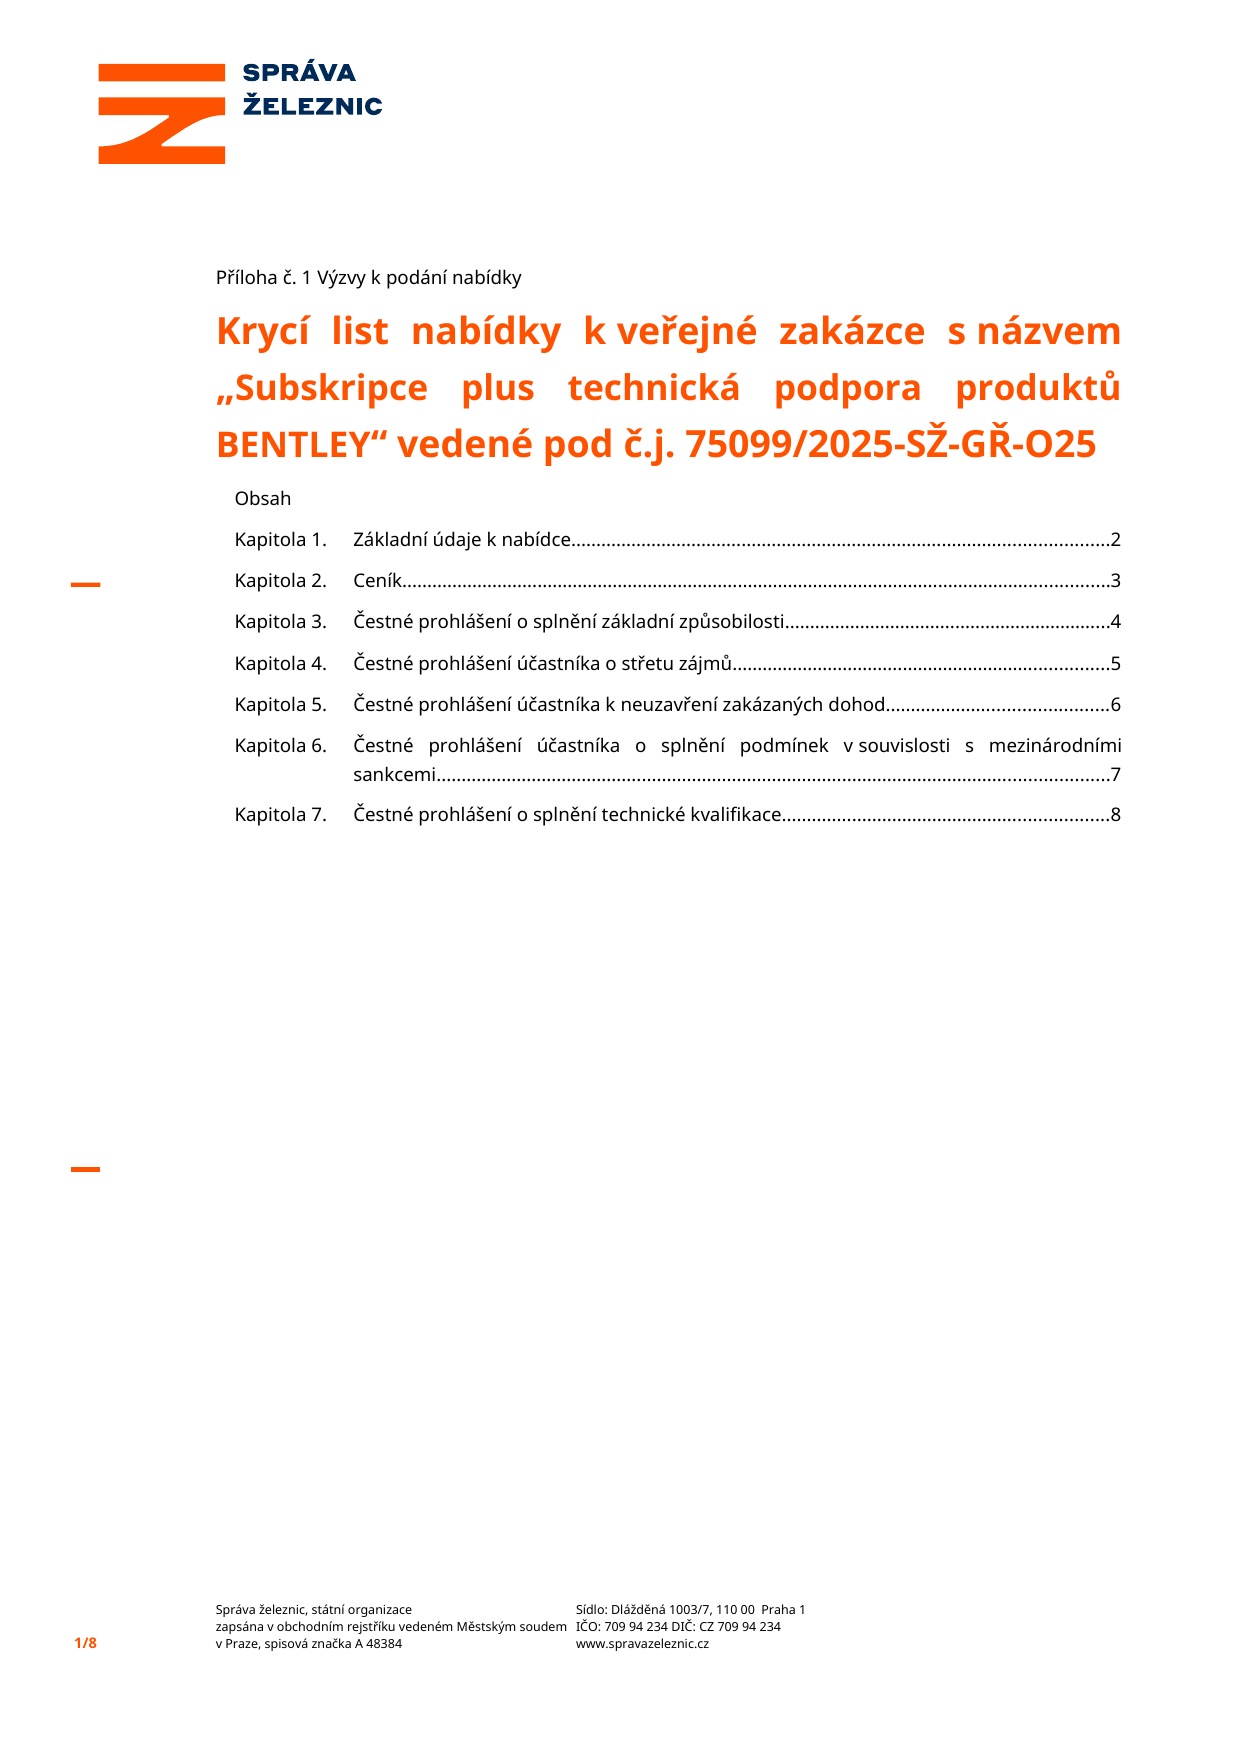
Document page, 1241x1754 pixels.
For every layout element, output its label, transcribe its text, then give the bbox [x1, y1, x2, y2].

text Příloha č. 1 Výzvy k podání nabídky [216, 264, 1122, 289]
text Krycí list nabídky k veřejné zakázce s názvem „Subskripce plus technická podpora produktů BENTLEY“ vedené pod č.j. 75099/2025-SŽ-GŘ-O25 [216, 304, 1122, 468]
